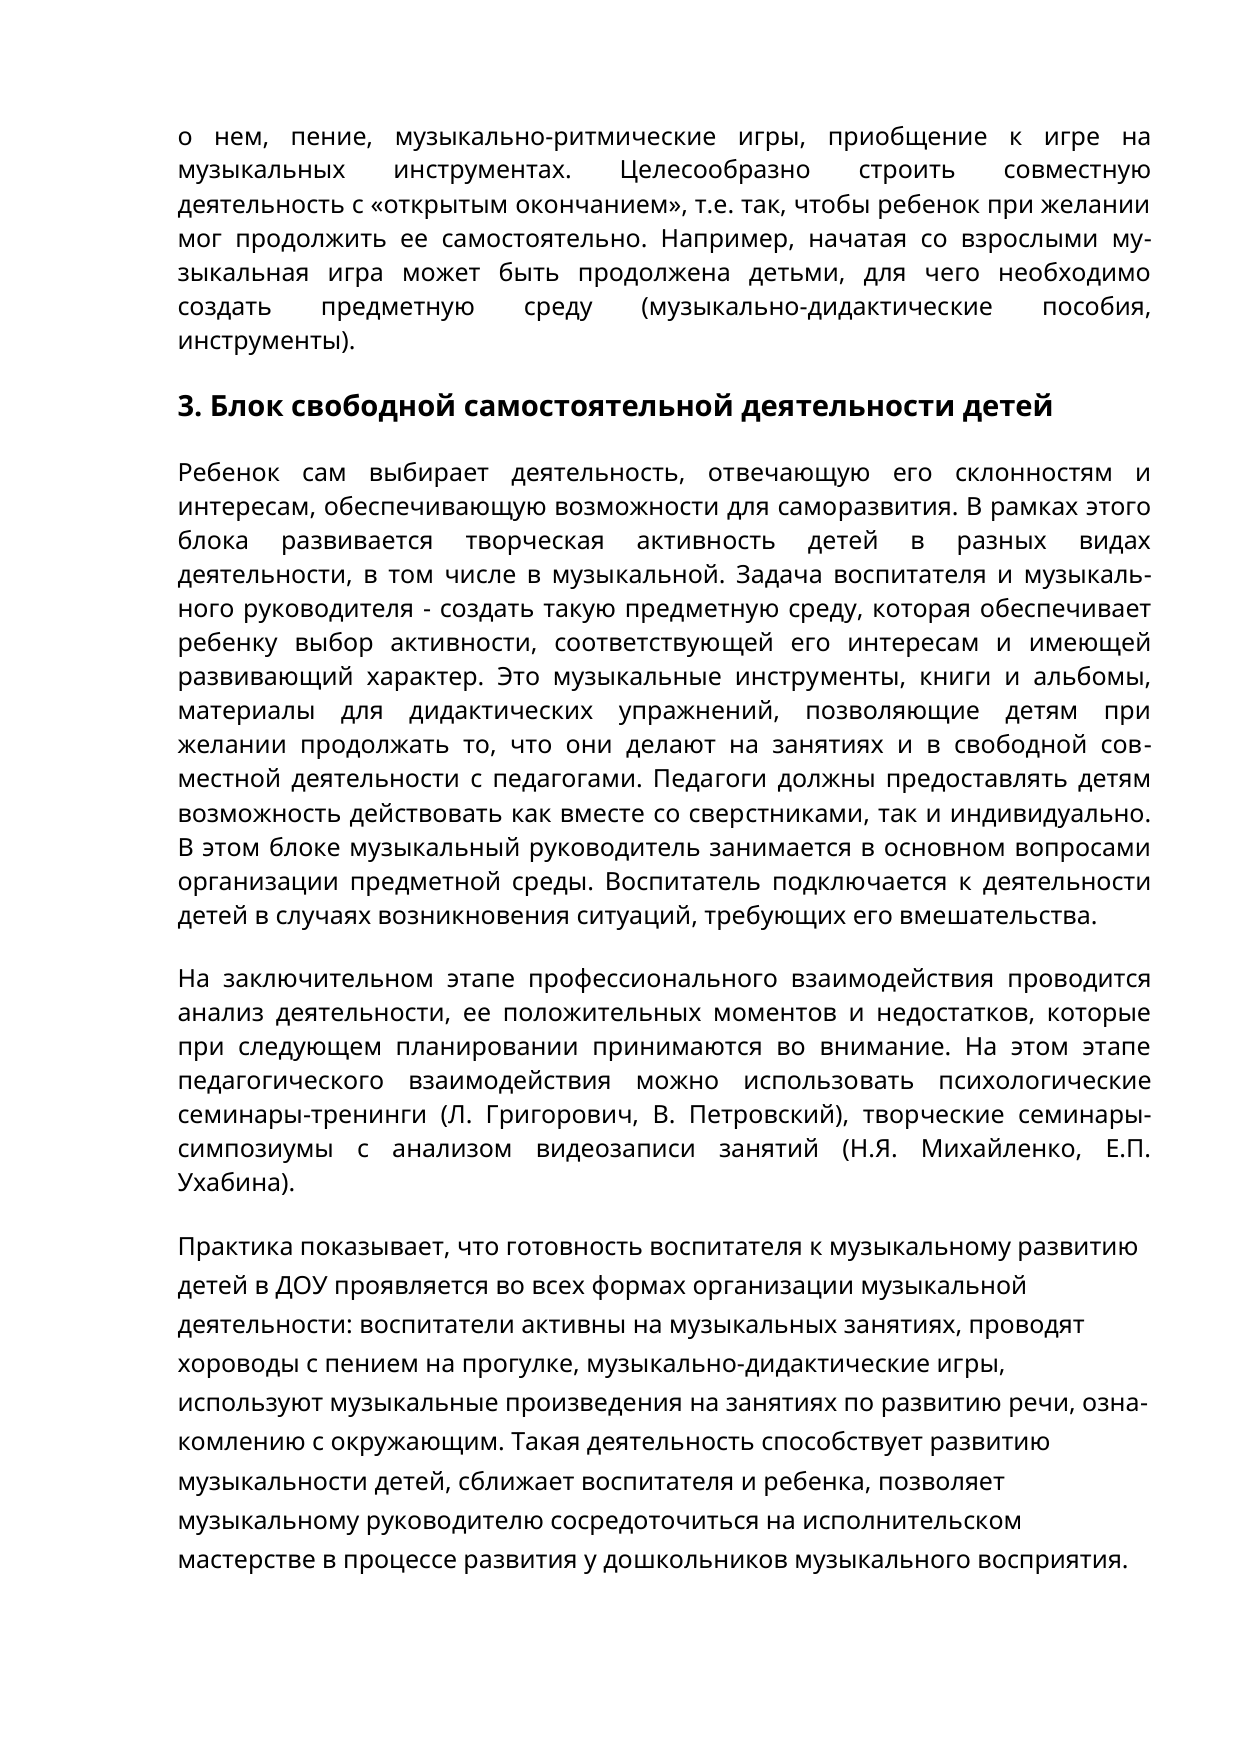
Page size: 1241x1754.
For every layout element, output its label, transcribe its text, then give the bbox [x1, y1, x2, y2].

text Ребенок сам выбирает деятельность, отвечающую его склонностям и интересам, обеспечивающую возможности для саморазвития. В рамках этого блока развивается творческая активность детей в разных видах деятельности, в том числе в музыкальной. Задача воспитателя и музыкального руководителя - создать такую предметную среду, которая обеспечивает ребенку выбор активности, соответствующей его интересам и имеющей развивающий характер. Это музыкальные инструменты, книги и альбомы, материалы для дидактических упражнений, позволяющие детям при желании продолжать то, что они делают на занятиях и в свободной совместной деятельности с педагогами. Педагоги должны предоставлять детям возможность действовать как вместе со сверстниками, так и индивидуально. В этом блоке музыкальный руководитель занимается в основном вопросами организации предметной среды. Воспитатель подключается к деятельности детей в случаях возникновения ситуаций, требующих его вмешательства. [177, 454, 1152, 931]
text На заключительном этапе профессионального взаимодействия проводится анализ деятельности, ее положительных моментов и недостатков, которые при следующем планировании принимаются во внимание. На этом этапе педагогического взаимодействия можно использовать психологические семинары-тренинги (Л. Григорович, В. Петровский), творческие семинары-симпозиумы с анализом видеозаписи занятий (Н.Я. Михайленко, Е.П. Ухабина). [177, 961, 1152, 1199]
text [177, 1228, 1152, 1576]
text 3. Блок свободной самостоятельной деятельности детей [177, 386, 1152, 425]
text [177, 118, 1152, 357]
